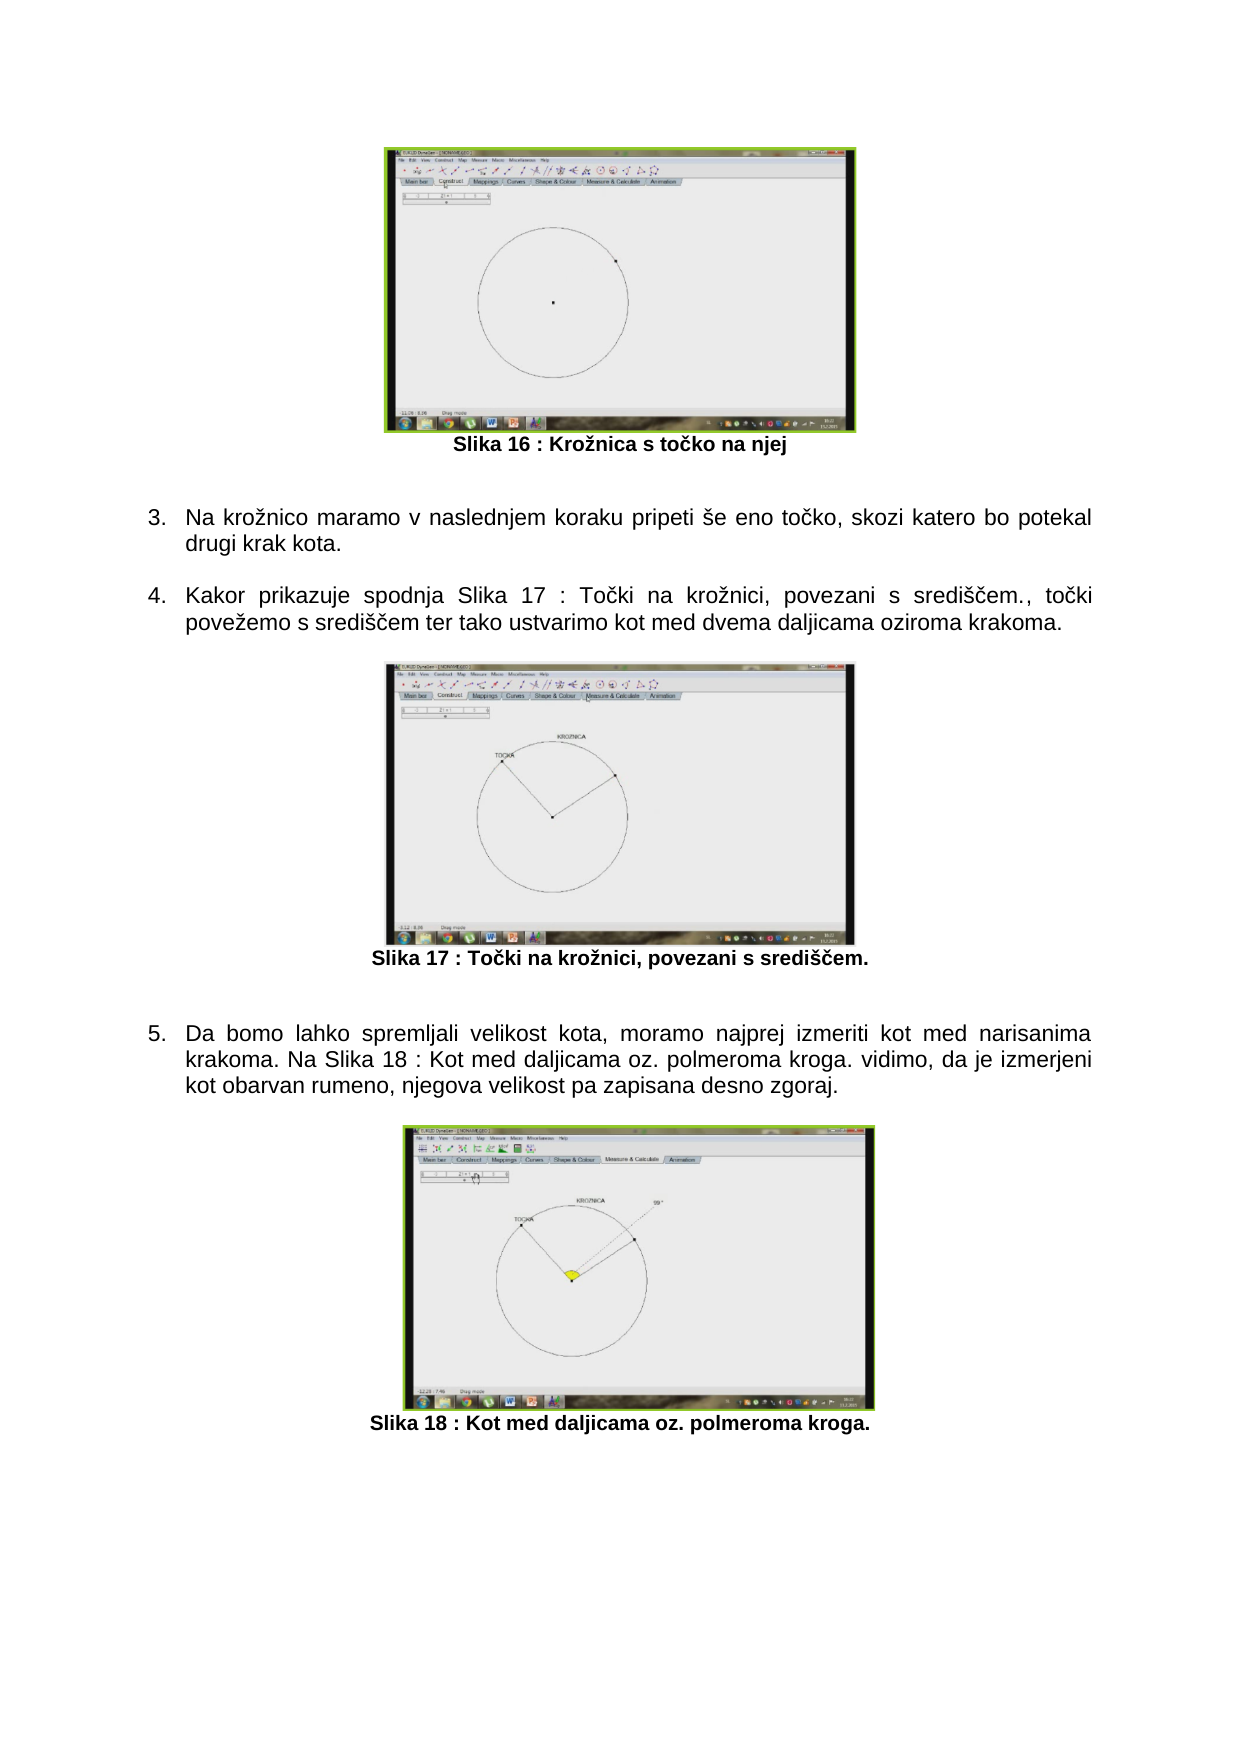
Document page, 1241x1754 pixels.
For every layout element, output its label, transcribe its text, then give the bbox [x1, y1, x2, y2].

text Slika 18 : Kot med daljicama oz. polmeroma kroga. [148, 1411, 1093, 1435]
picture [383, 661, 857, 947]
picture [383, 147, 857, 433]
list Kakor prikazuje spodnja Slika 17 : Točki na krožnici, povezani s središčem., točki povežemo s središčem ter tako ustvarimo kot med dvema daljicama oziroma krakoma. [148, 582, 1093, 635]
text Slika 16 : Krožnica s točko na njej [148, 432, 1093, 456]
list Da bomo lahko spremljali velikost kota, moramo najprej izmeriti kot med narisanima krakoma. Na Slika 18 : Kot med daljicama oz. polmeroma kroga. vidimo, da je izmerjeni kot obarvan rumeno, njegova velikost pa zapisana desno zgoraj. [148, 1020, 1093, 1099]
picture [402, 1125, 876, 1411]
text Slika 17 : Točki na krožnici, povezani s središčem. [148, 946, 1093, 970]
list Na krožnico maramo v naslednjem koraku pripeti še eno točko, skozi katero bo potekal drugi krak kota. [148, 503, 1093, 556]
